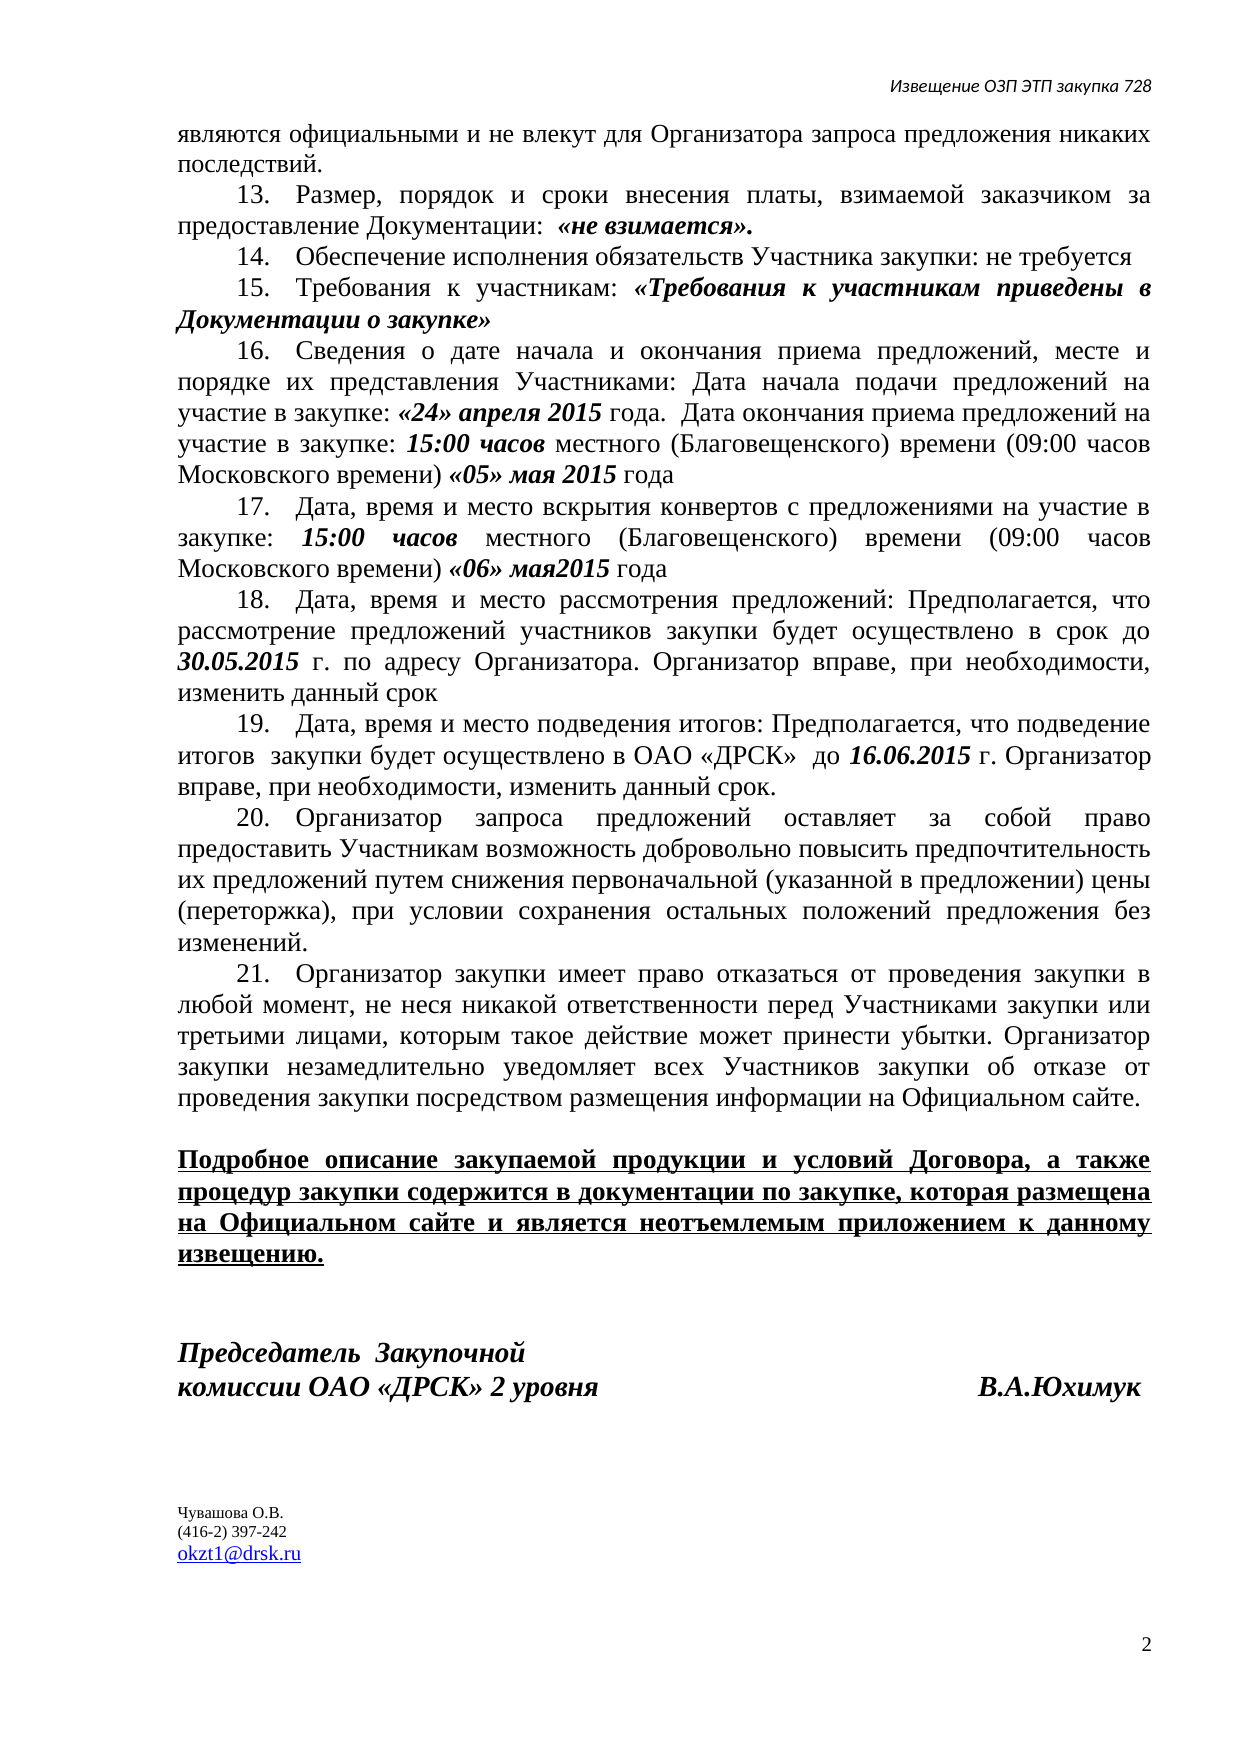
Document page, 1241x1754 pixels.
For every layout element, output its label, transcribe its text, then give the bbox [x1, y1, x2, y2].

text Подробное описание закупаемой продукции и условий Договора, а также процедур закупки содержится в документации по закупке, которая размещена на Официальном сайте и является неотъемлемым приложением к данному извещению. [177, 1234, 1152, 1268]
text okzt1@drsk.ru [177, 1541, 1152, 1565]
list Требования к участникам: «Требования к участникам приведены в Документации о закупке» [177, 272, 1152, 334]
list Сведения о дате начала и окончания приема предложений, месте и порядке их представления Участниками: Дата начала подачи предложений на участие в закупке: «24» апреля 2015 года. Дата окончания приема предложений на участие в закупке: 15:00 часов местного (Благовещенского) времени (09:00 часов Московского времени) «05» мая 2015 года [177, 334, 1152, 489]
list Организатор запроса предложений оставляет за собой право предоставить Участникам возможность добровольно повысить предпочтительность их предложений путем снижения первоначальной (указанной в предложении) цены (переторжка), при условии сохранения остальных положений предложения без изменений. [177, 801, 1152, 957]
text Председатель Закупочной [177, 1335, 1152, 1369]
list Обеспечение исполнения обязательств Участника закупки: не требуется [177, 240, 1152, 272]
list Дата, время и место подведения итогов: Предполагается, что подведение итогов закупки будет осуществлено в ОАО «ДРСК» до 16.06.2015 г. Организатор вправе, при необходимости, изменить данный срок. [177, 708, 1152, 801]
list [177, 118, 1152, 178]
list Размер, порядок и сроки внесения платы, взимаемой заказчиком за предоставление Документации: «не взимается». [177, 178, 1152, 240]
list Дата, время и место рассмотрения предложений: Предполагается, что рассмотрение предложений участников закупки будет осуществлено в срок до 30.05.2015 г. по адресу Организатора. Организатор вправе, при необходимости, изменить данный срок [177, 583, 1152, 708]
text Подробное описание закупаемой продукции и условий Договора, а также процедур закупки содержится в документации по закупке, которая размещена на Официальном сайте и является неотъемлемым приложением к данному извещению. [177, 1144, 1152, 1202]
text (416-2) 397-242 [177, 1522, 1152, 1541]
text комиссии ОАО «ДРСК» 2 уровня В.А.Юхимук [177, 1369, 1152, 1402]
list Дата, время и место вскрытия конвертов с предложениями на участие в закупке: 15:00 часов местного (Благовещенского) времени (09:00 часов Московского времени) «06» мая2015 года [177, 489, 1152, 583]
list Организатор закупки имеет право отказаться от проведения закупки в любой момент, не неся никакой ответственности перед Участниками закупки или третьими лицами, которым такое действие может принести убытки. Организатор закупки незамедлительно уведомляет всех Участников закупки об отказе от проведения закупки посредством размещения информации на Официальном сайте. [177, 957, 1152, 1112]
text Чувашова О.В. [177, 1503, 1152, 1522]
text Подробное описание закупаемой продукции и условий Договора, а также процедур закупки содержится в документации по закупке, которая размещена на Официальном сайте и является неотъемлемым приложением к данному извещению. [177, 1203, 1152, 1233]
